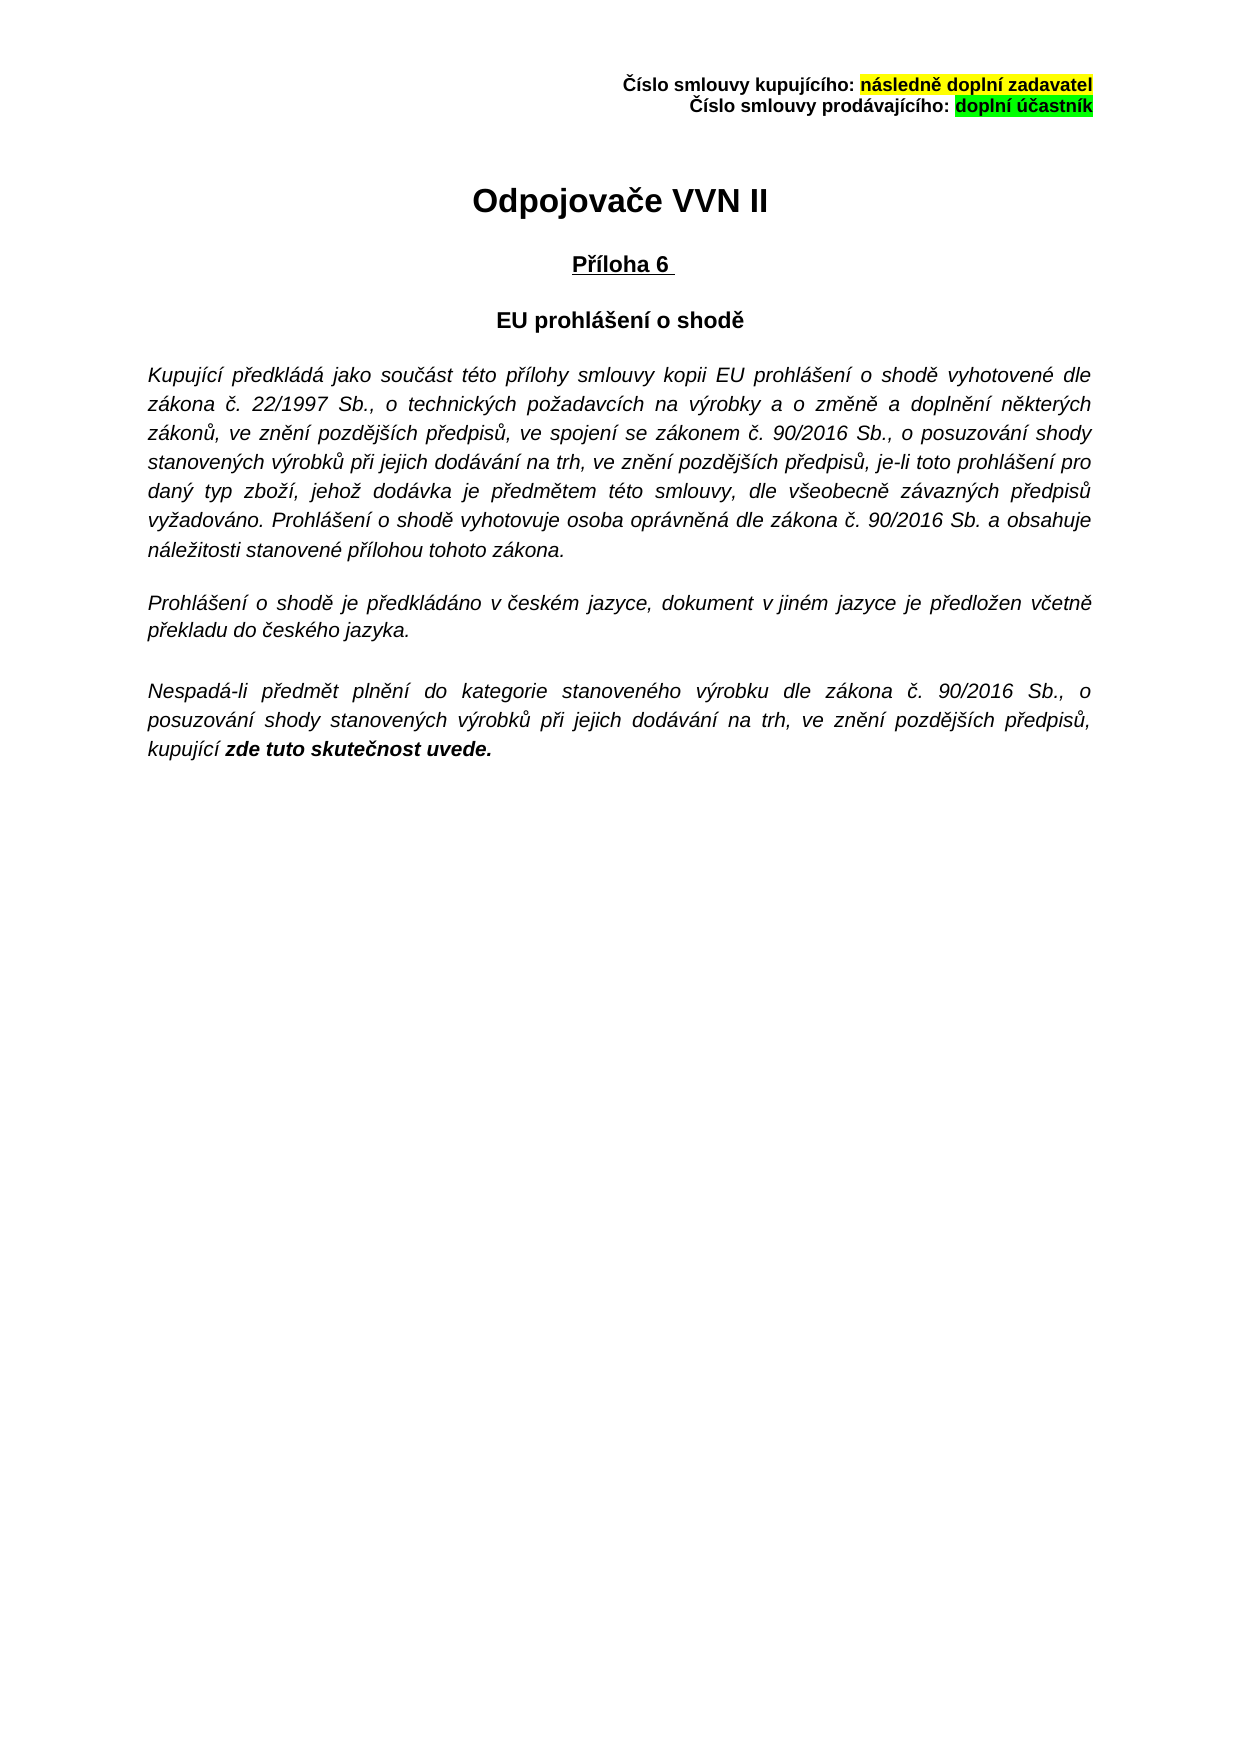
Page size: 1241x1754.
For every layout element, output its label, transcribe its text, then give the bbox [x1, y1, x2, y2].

text EU prohlášení o shodě [148, 307, 1093, 333]
text Kupující předkládá jako součást této přílohy smlouvy kopii EU prohlášení o shodě vyhotovené dle zákona č. 22/1997 Sb., o technických požadavcích na výrobky a o změně a doplnění některých zákonů, ve znění pozdějších předpisů, ve spojení se zákonem č. 90/2016 Sb., o posuzování shody stanovených výrobků při jejich dodávání na trh, ve znění pozdějších předpisů, je-li toto prohlášení pro daný typ zboží, jehož dodávka je předmětem této smlouvy, dle všeobecně závazných předpisů vyžadováno. Prohlášení o shodě vyhotovuje osoba oprávněná dle zákona č. 90/2016 Sb. a obsahuje náležitosti stanovené přílohou tohoto zákona. [148, 357, 1093, 561]
text Odpojovače VVN II [148, 181, 1093, 219]
text Nespadá-li předmět plnění do kategorie stanoveného výrobku dle zákona č. 90/2016 Sb., o posuzování shody stanovených výrobků při jejich dodávání na trh, ve znění pozdějších předpisů, kupující zde tuto skutečnost uvede. [148, 674, 1093, 761]
text Příloha 6 [148, 249, 1093, 278]
text Prohlášení o shodě je předkládáno v českém jazyce, dokument v jiném jazyce je předložen včetně překladu do českého jazyka. [148, 591, 1093, 642]
